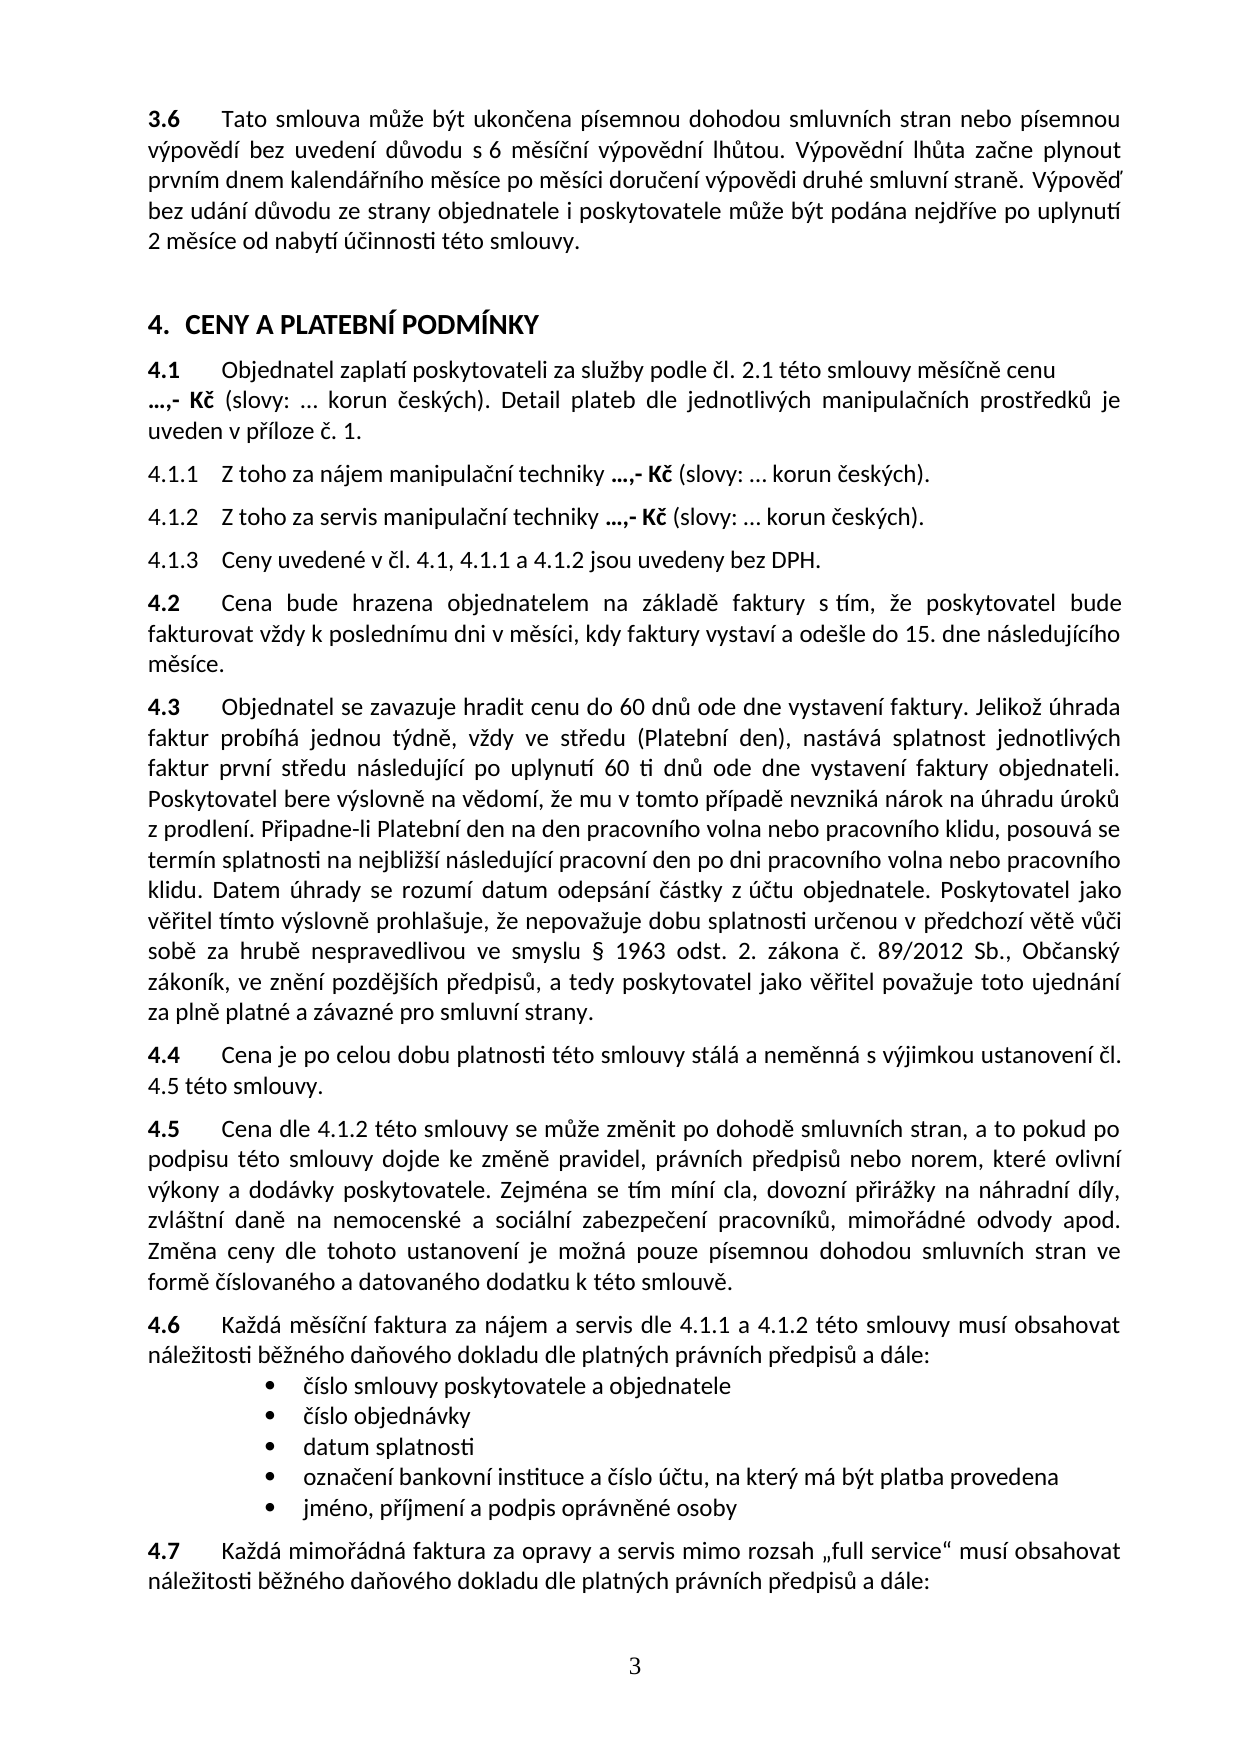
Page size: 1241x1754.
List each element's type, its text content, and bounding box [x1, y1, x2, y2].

subtitle Z toho za nájem manipulační techniky …,- Kč (slovy: … korun českých). [148, 458, 1122, 489]
list jméno, příjmení a podpis oprávněné osoby [266, 1492, 1122, 1522]
subtitle Cena dle 4.1.2 této smlouvy se může změnit po dohodě smluvních stran, a to pokud po podpisu této smlouvy dojde ke změně pravidel, právních předpisů nebo norem, které ovlivní výkony a dodávky poskytovatele. Zejména se tím míní cla, dovozní přirážky na náhradní díly, zvláštní daně na nemocenské a sociální zabezpečení pracovníků, mimořádné odvody apod. Změna ceny dle tohoto ustanovení je možná pouze písemnou dohodou smluvních stran ve formě číslovaného a datovaného dodatku k této smlouvě. [148, 1113, 1122, 1296]
subtitle Každá měsíční faktura za nájem a servis dle 4.1.1 a 4.1.2 této smlouvy musí obsahovat náležitosti běžného daňového dokladu dle platných právních předpisů a dále: [148, 1309, 1122, 1370]
subtitle Tato smlouva může být ukončena písemnou dohodou smluvních stran nebo písemnou výpovědí bez uvedení důvodu s 6 měsíční výpovědní lhůtou. Výpovědní lhůta začne plynout prvním dnem kalendářního měsíce po měsíci doručení výpovědi druhé smluvní straně. Výpověď bez udání důvodu ze strany objednatele i poskytovatele může být podána nejdříve po uplynutí 2 měsíce od nabytí účinnosti této smlouvy. [148, 103, 1122, 256]
list číslo smlouvy poskytovatele a objednatele [266, 1370, 1122, 1400]
subtitle Objednatel zaplatí poskytovateli za služby podle čl. 2.1 této smlouvy měsíčně cenu [148, 354, 1122, 385]
list datum splatnosti [266, 1431, 1122, 1461]
list označení bankovní instituce a číslo účtu, na který má být platba provedena [266, 1461, 1122, 1492]
subtitle Ceny a platební podmínky [148, 306, 1122, 342]
text …,- Kč (slovy: … korun českých). Detail plateb dle jednotlivých manipulačních prostředků je uveden v příloze č. 1. [148, 385, 1122, 446]
subtitle Každá mimořádná faktura za opravy a servis mimo rozsah „full service“ musí obsahovat náležitosti běžného daňového dokladu dle platných právních předpisů a dále: [148, 1535, 1122, 1596]
subtitle Cena bude hrazena objednatelem na základě faktury s tím, že poskytovatel bude fakturovat vždy k poslednímu dni v měsíci, kdy faktury vystaví a odešle do 15. dne následujícího měsíce. [148, 587, 1122, 679]
subtitle Z toho za servis manipulační techniky …,- Kč (slovy: … korun českých). [148, 501, 1122, 532]
subtitle Cena je po celou dobu platnosti této smlouvy stálá a neměnná s výjimkou ustanovení čl. 4.5 této smlouvy. [148, 1039, 1122, 1101]
list číslo objednávky [266, 1400, 1122, 1431]
subtitle Objednatel se zavazuje hradit cenu do 60 dnů ode dne vystavení faktury. Jelikož úhrada faktur probíhá jednou týdně, vždy ve středu (Platební den), nastává splatnost jednotlivých faktur první středu následující po uplynutí 60 ti dnů ode dne vystavení faktury objednateli. Poskytovatel bere výslovně na vědomí, že mu v tomto případě nevzniká nárok na úhradu úroků z prodlení. Připadne-li Platební den na den pracovního volna nebo pracovního klidu, posouvá se termín splatnosti na nejbližší následující pracovní den po dni pracovního volna nebo pracovního klidu. Datem úhrady se rozumí datum odepsání částky z účtu objednatele. Poskytovatel jako věřitel tímto výslovně prohlašuje, že nepovažuje dobu splatnosti určenou v předchozí větě vůči sobě za hrubě nespravedlivou ve smyslu § 1963 odst. 2. zákona č. 89/2012 Sb., Občanský zákoník, ve znění pozdějších předpisů, a tedy poskytovatel jako věřitel považuje toto ujednání za plně platné a závazné pro smluvní strany. [148, 691, 1122, 1027]
subtitle Ceny uvedené v čl. 4.1, 4.1.1 a 4.1.2 jsou uvedeny bez DPH. [148, 544, 1122, 575]
